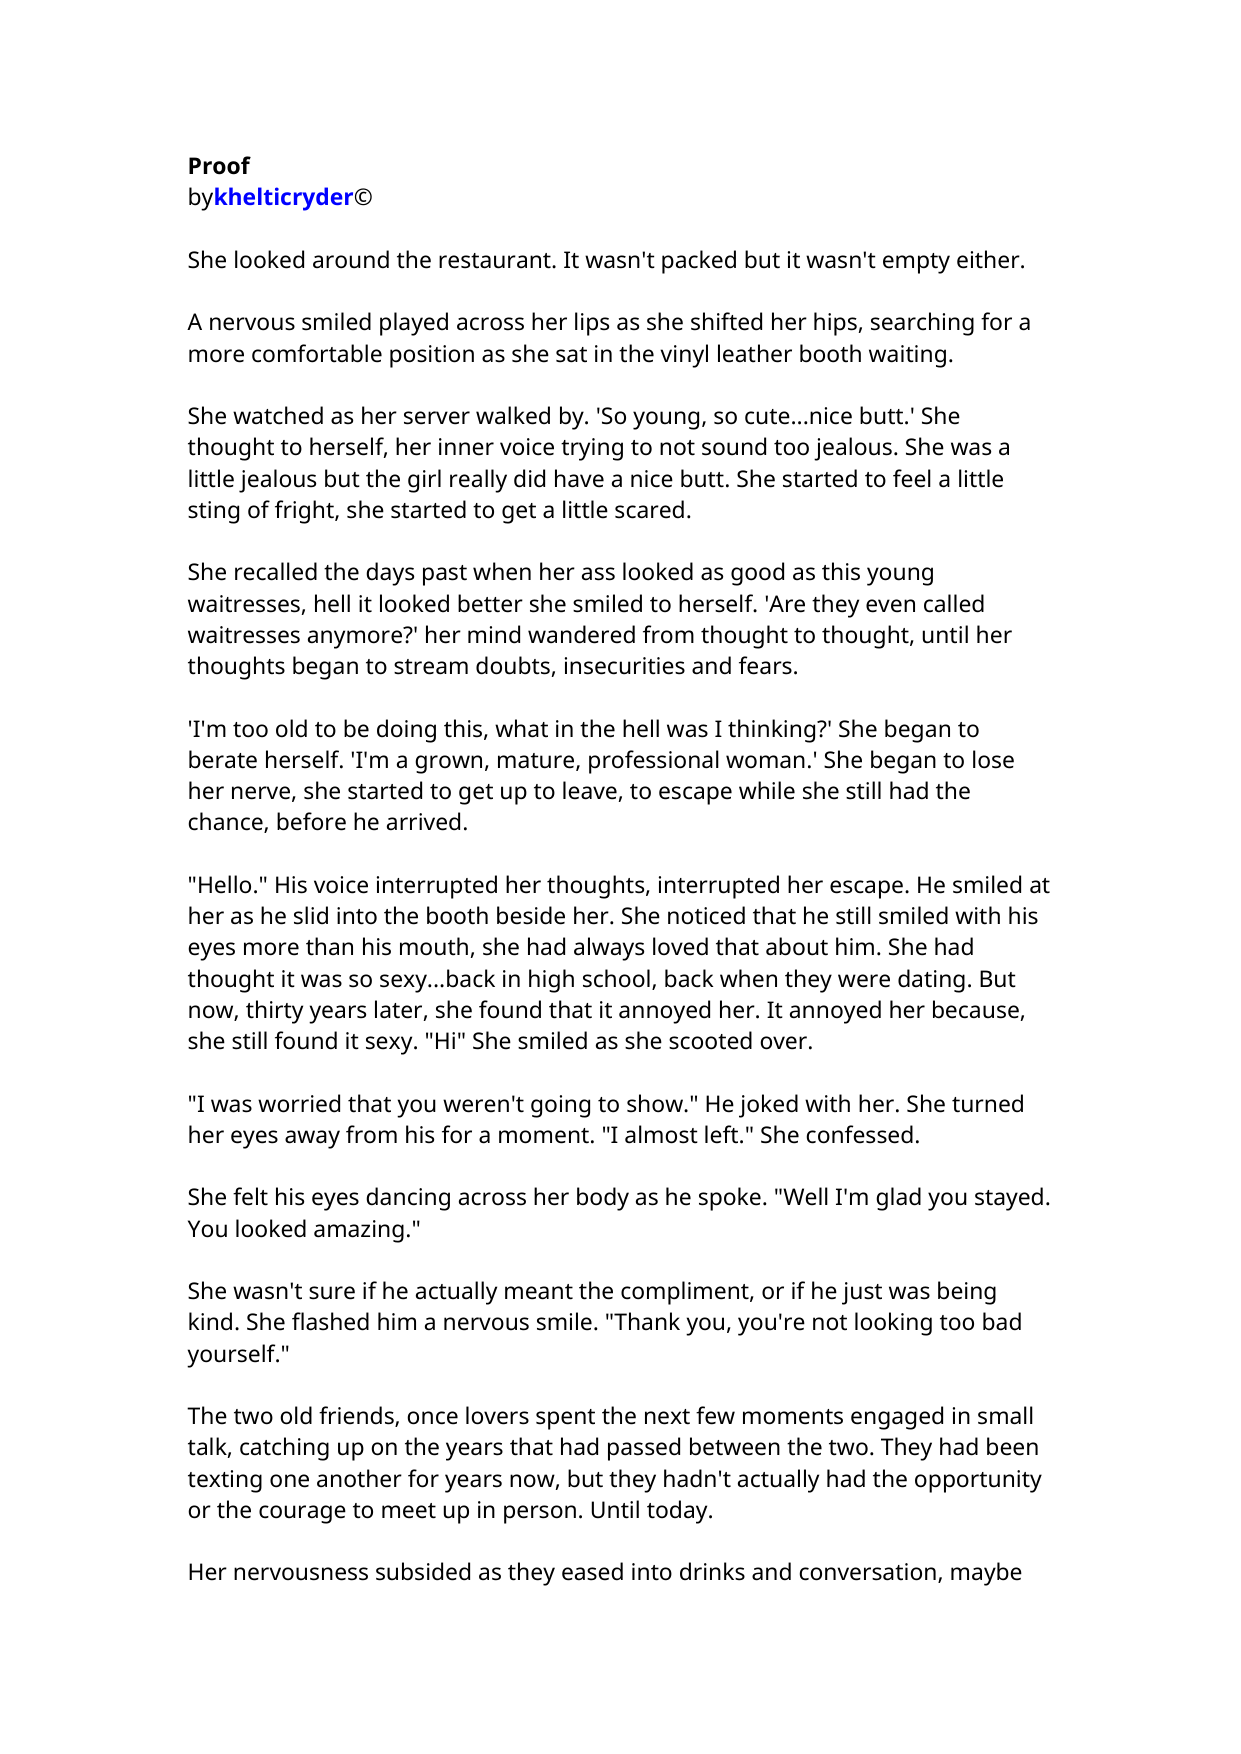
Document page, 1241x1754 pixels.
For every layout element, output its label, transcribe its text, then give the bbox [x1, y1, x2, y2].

text bykhelticryder© [354, 181, 1053, 212]
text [187, 244, 1053, 1587]
text Proof [187, 150, 1053, 181]
